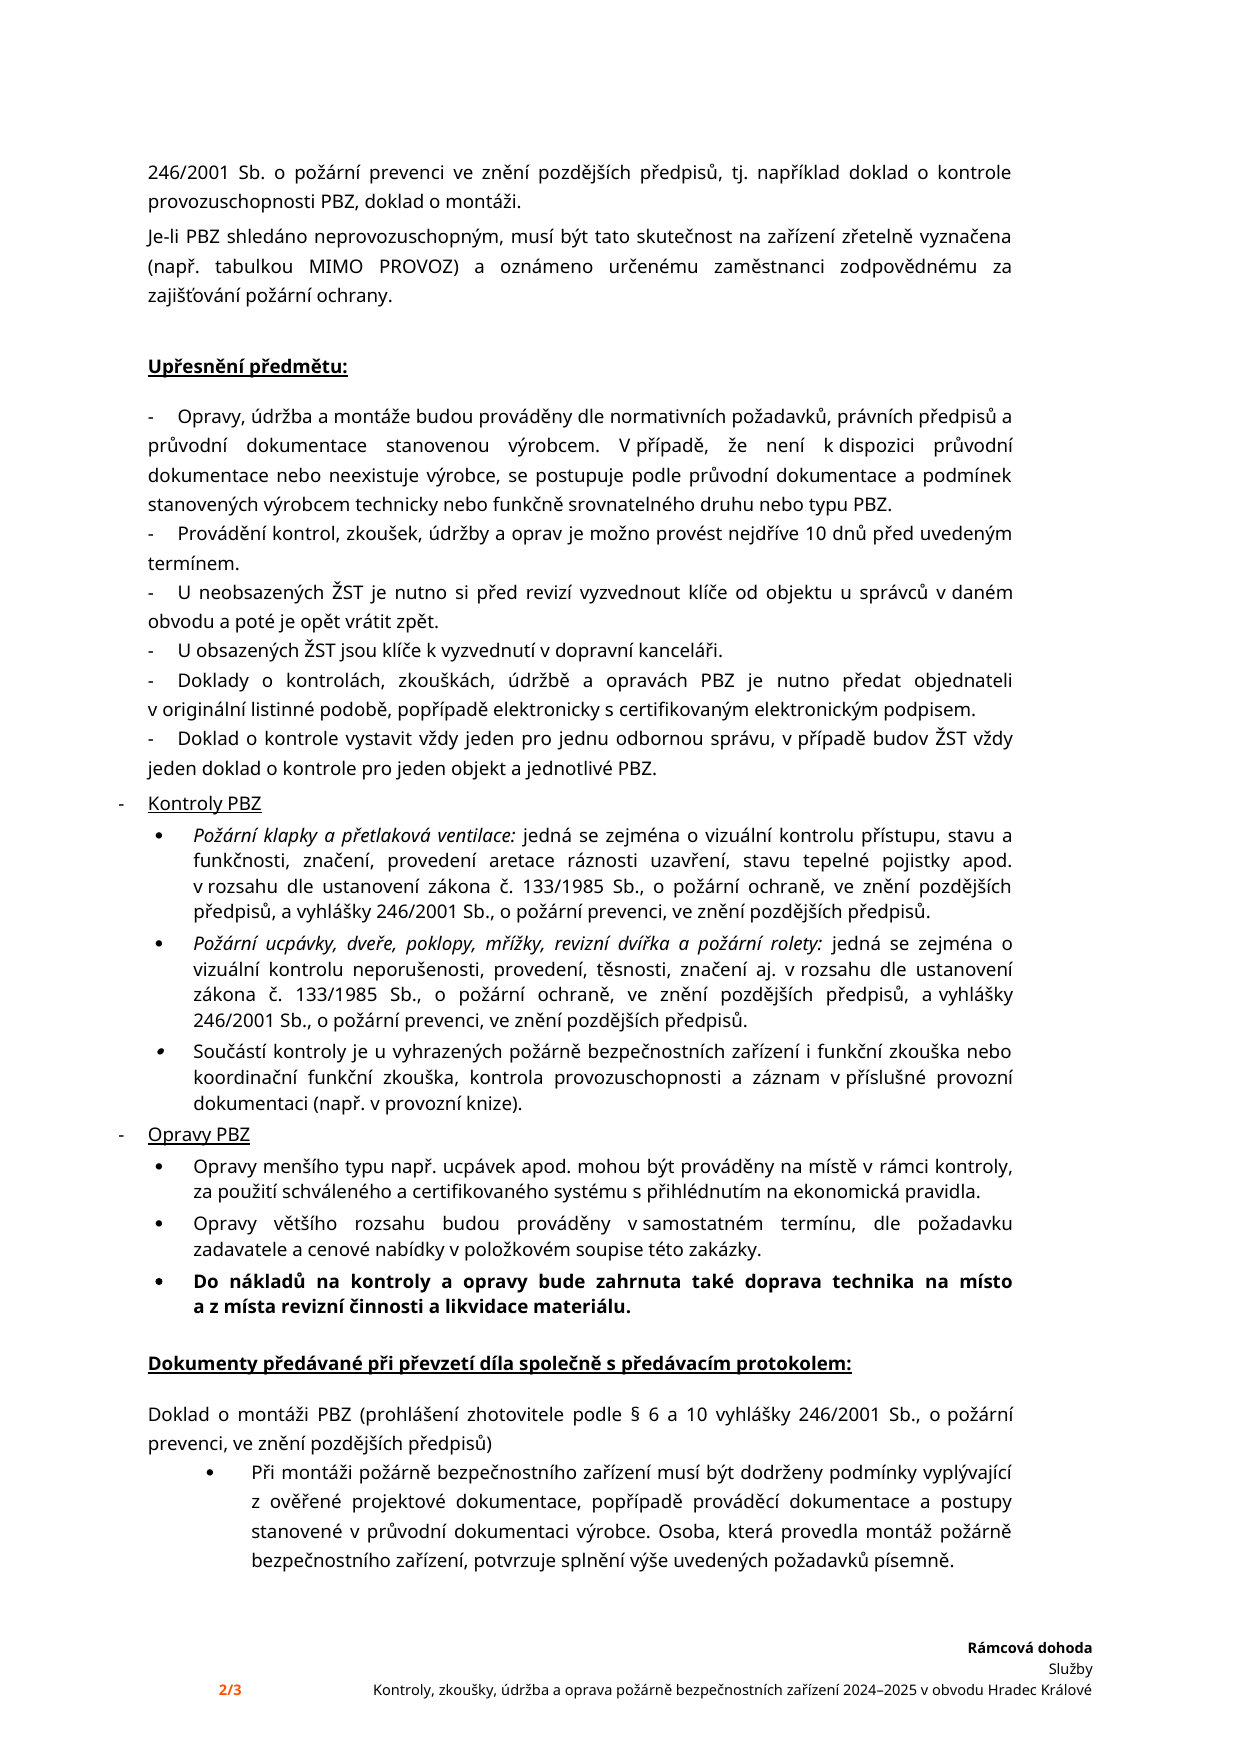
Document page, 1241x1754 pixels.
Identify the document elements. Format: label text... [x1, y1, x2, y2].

text Upřesnění předmětu: [148, 353, 1093, 379]
list Doklady o kontrolách, zkouškách, údržbě a opravách PBZ je nutno předat objednateli v originální listinné podobě, popřípadě elektronicky s certifikovaným elektronickým podpisem. [148, 667, 1013, 722]
list Kontroly PBZ [118, 790, 1013, 816]
list Opravy, údržba a montáže budou prováděny dle normativních požadavků, právních předpisů a průvodní dokumentace stanovenou výrobcem. V případě, že není k dispozici průvodní dokumentace nebo neexistuje výrobce, se postupuje podle průvodní dokumentace a podmínek stanovených výrobcem technicky nebo funkčně srovnatelného druhu nebo typu PBZ. [148, 403, 1013, 517]
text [148, 159, 1013, 214]
list U neobsazených ŽST je nutno si před revizí vyzvednout klíče od objektu u správců v daném obvodu a poté je opět vrátit zpět. [148, 579, 1013, 634]
list Požární ucpávky, dveře, poklopy, mřížky, revizní dvířka a požární rolety: jedná se zejména o vizuální kontrolu neporušenosti, provedení, těsnosti, značení aj. v rozsahu dle ustanovení zákona č. 133/1985 Sb., o požární ochraně, ve znění pozdějších předpisů, a vyhlášky 246/2001 Sb., o požární prevenci, ve znění pozdějších předpisů. [156, 930, 1013, 1032]
list U obsazených ŽST jsou klíče k vyzvednutí v dopravní kanceláři. [148, 638, 1013, 663]
text Doklad o montáži PBZ (prohlášení zhotovitele podle § 6 a 10 vyhlášky 246/2001 Sb., o požární prevenci, ve znění pozdějších předpisů) [148, 1401, 1013, 1456]
list Opravy menšího typu např. ucpávek apod. mohou být prováděny na místě v rámci kontroly, za použití schváleného a certifikovaného systému s přihlédnutím na ekonomická pravidla. [156, 1153, 1013, 1204]
list Požární klapky a přetlaková ventilace: jedná se zejména o vizuální kontrolu přístupu, stavu a funkčnosti, značení, provedení aretace ráznosti uzavření, stavu tepelné pojistky apod. v rozsahu dle ustanovení zákona č. 133/1985 Sb., o požární ochraně, ve znění pozdějších předpisů, a vyhlášky 246/2001 Sb., o požární prevenci, ve znění pozdějších předpisů. [156, 822, 1013, 924]
text Je-li PBZ shledáno neprovozuschopným, musí být tato skutečnost na zařízení zřetelně vyznačena (např. tabulkou MIMO PROVOZ) a oznámeno určenému zaměstnanci zodpovědnému za zajišťování požární ochrany. [148, 224, 1013, 308]
text Dokumenty předávané při převzetí díla společně s předávacím protokolem: [148, 1351, 1093, 1376]
list Opravy PBZ [118, 1122, 1013, 1147]
list Provádění kontrol, zkoušek, údržby a oprav je možno provést nejdříve 10 dnů před uvedeným termínem. [148, 521, 1013, 575]
list Doklad o kontrole vystavit vždy jeden pro jednu odbornou správu, v případě budov ŽST vždy jeden doklad o kontrole pro jeden objekt a jednotlivé PBZ. [148, 726, 1013, 780]
list Opravy většího rozsahu budou prováděny v samostatném termínu, dle požadavku zadavatele a cenové nabídky v položkovém soupise této zakázky. [156, 1211, 1013, 1262]
list Do nákladů na kontroly a opravy bude zahrnuta také doprava technika na místo a z místa revizní činnosti a likvidace materiálu. [156, 1268, 1013, 1319]
list Při montáži požárně bezpečnostního zařízení musí být dodrženy podmínky vyplývající z ověřené projektové dokumentace, popřípadě prováděcí dokumentace a postupy stanovené v průvodní dokumentaci výrobce. Osoba, která provedla montáž požárně bezpečnostního zařízení, potvrzuje splnění výše uvedených požadavků písemně. [207, 1459, 1013, 1573]
list Součástí kontroly je u vyhrazených požárně bezpečnostních zařízení i funkční zkouška nebo koordinační funkční zkouška, kontrola provozuschopnosti a záznam v příslušné provozní dokumentaci (např. v provozní knize). [156, 1039, 1013, 1115]
